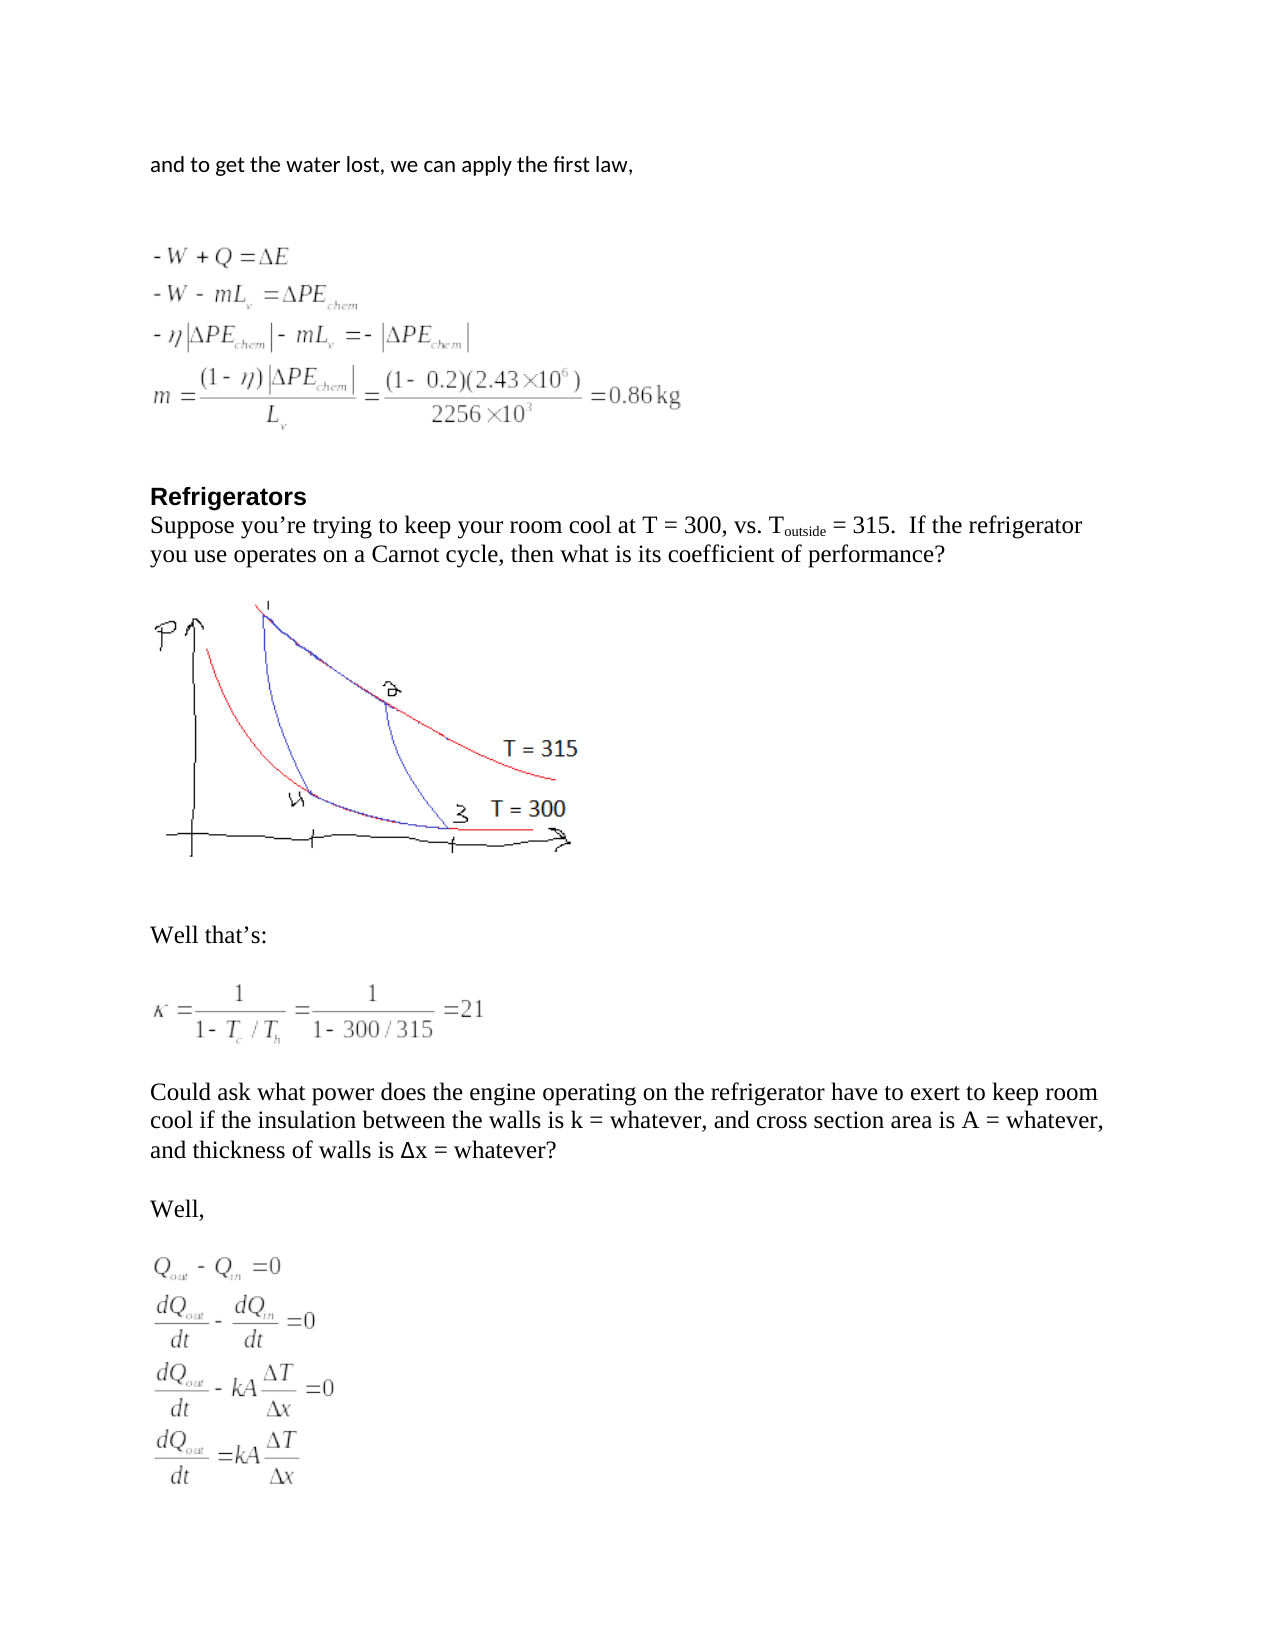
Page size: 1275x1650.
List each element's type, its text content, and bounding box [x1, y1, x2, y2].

text and to get the water lost, we can apply the first law, [150, 150, 1125, 178]
text Suppose you’re trying to keep your room cool at T = 300, vs. Toutside = 315. If the refrigerator you use operates on a Carnot cycle, then what is its coefficient of performance? [150, 511, 1125, 568]
text Well that’s: [150, 921, 1125, 949]
text Refrigerators [150, 482, 1125, 511]
text Could ask what power does the engine operating on the refrigerator have to exert to keep room cool if the insulation between the walls is k = whatever, and cross section area is A = whatever, and thickness of walls is Δx = whatever? [150, 1077, 1125, 1165]
picture [150, 596, 605, 892]
text Well, [150, 1194, 1125, 1222]
